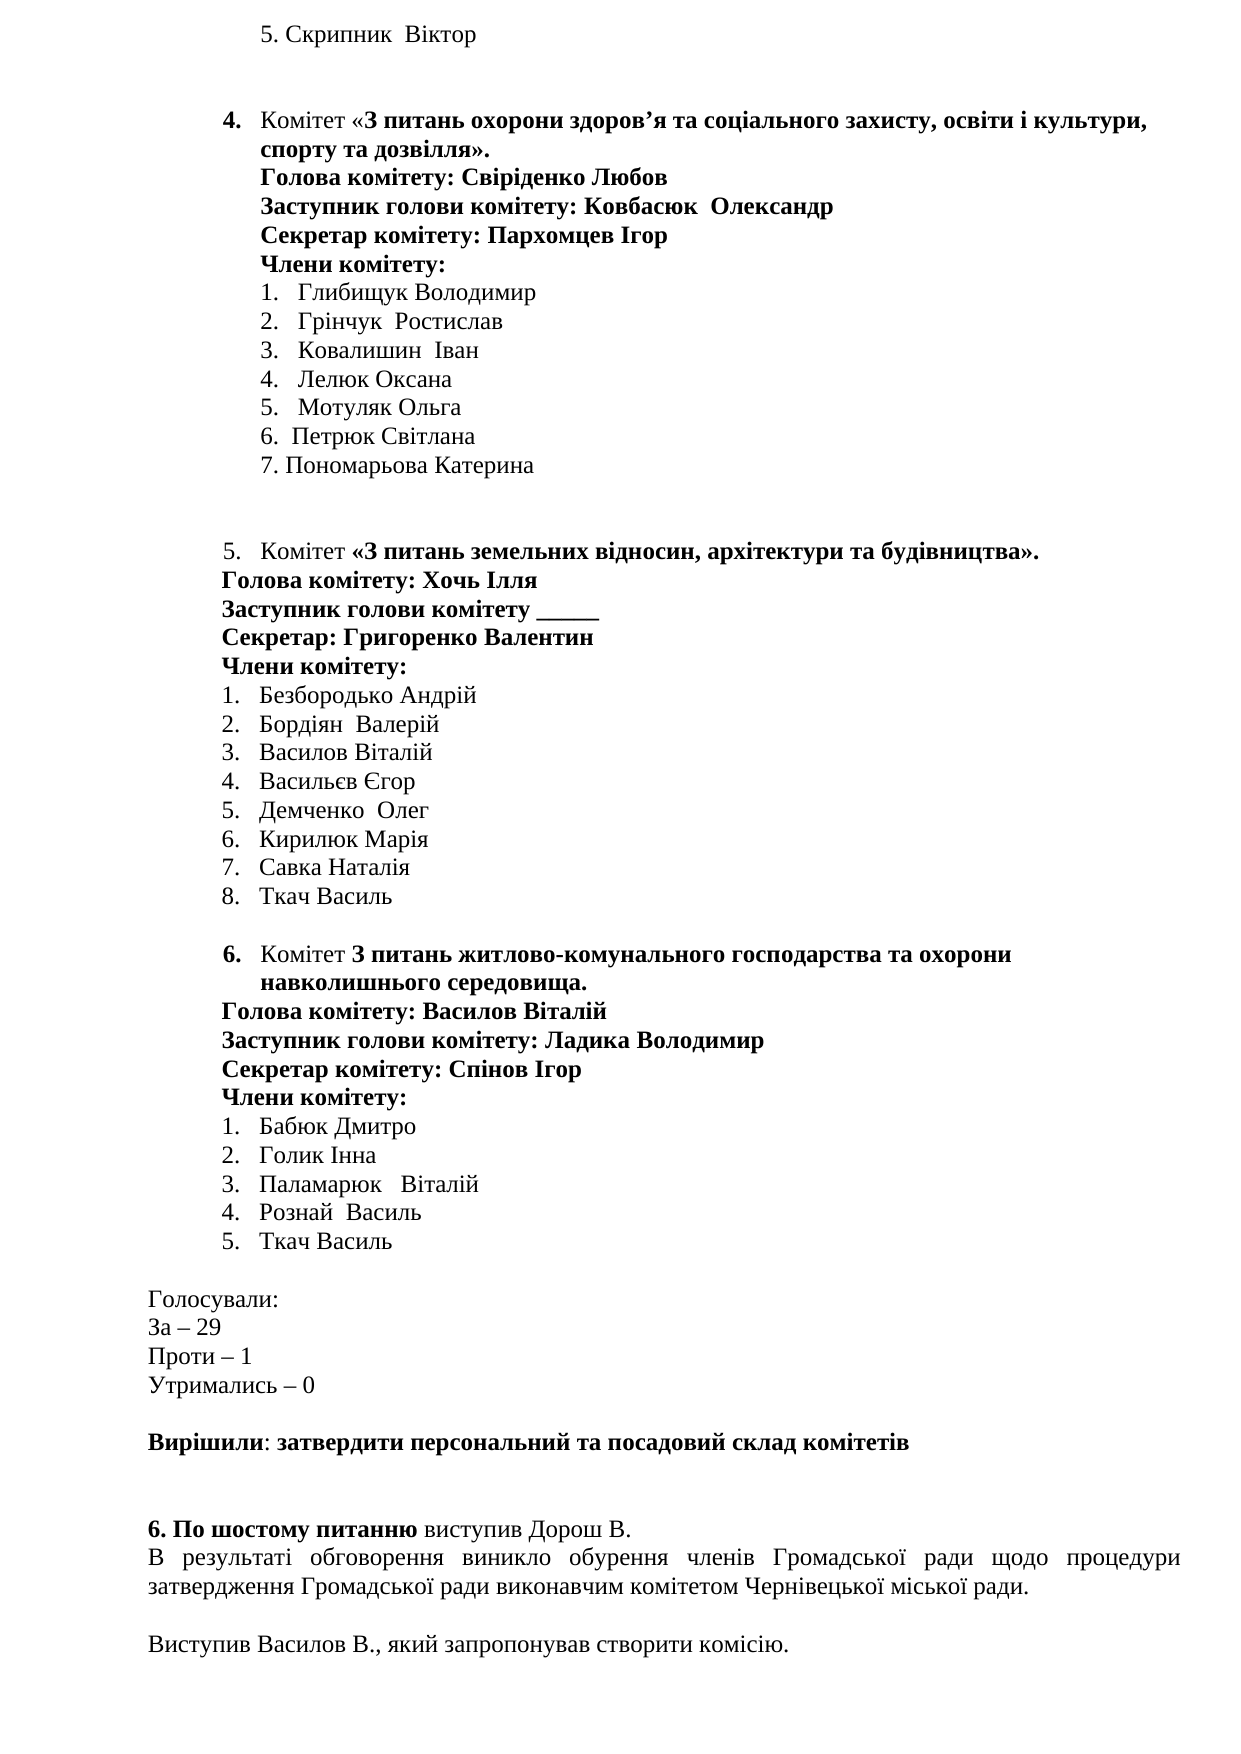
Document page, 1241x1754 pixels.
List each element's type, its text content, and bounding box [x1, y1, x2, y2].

text Члени комітету: [221, 1082, 1181, 1111]
list Мотуляк Ольга [260, 392, 1181, 421]
list Кирилюк Марія [221, 824, 1181, 852]
text Виступив Василов В., який запропонував створити комісію. [148, 1629, 1181, 1657]
text Проти – 1 [148, 1341, 1181, 1370]
text Голова комітету: Василов Віталій [221, 996, 1181, 1025]
text Члени комітету: [221, 651, 1181, 680]
list Ковалишин Іван [260, 335, 1181, 364]
list Комітет «З питань земельних відносин, архітектури та будівництва». [223, 536, 1181, 565]
text Секретар: Григоренко Валентин [221, 622, 1181, 651]
list Демченко Олег [221, 795, 1181, 824]
list Василов Віталій [221, 737, 1181, 766]
text Голова комітету: Хочь Ілля [221, 565, 1181, 594]
text 6. По шостому питанню виступив Дорош В. [148, 1514, 1181, 1542]
list Бабюк Дмитро [221, 1111, 1181, 1140]
list Безбородько Андрій [221, 680, 1181, 709]
text Голосували: [148, 1284, 1181, 1312]
list Ткач Василь [221, 881, 1181, 910]
text 6. Петрюк Світлана [260, 421, 1181, 450]
text В результаті обговорення виникло обурення членів Громадської ради щодо процедури затвердження Громадської ради виконавчим комітетом Чернівецької міської ради. [148, 1542, 1181, 1600]
list Грінчук Ростислав [260, 306, 1181, 335]
list Лелюк Оксана [260, 364, 1181, 392]
list Комітет З питань житлово-комунального господарства та охорони навколишнього середовища. [223, 939, 1181, 996]
list Глибищук Володимир [260, 277, 1181, 306]
list Рознай Василь [221, 1197, 1181, 1226]
list Голик Інна [221, 1140, 1181, 1169]
list Бордіян Валерій [221, 709, 1181, 737]
text Заступник голови комітету _____ [221, 594, 1181, 622]
text Заступник голови комітету: Ладика Володимир [221, 1025, 1181, 1054]
text 7. Пономарьова Катерина [260, 450, 1181, 479]
text Секретар комітету: Пархомцев Ігор [260, 220, 1181, 249]
list Ткач Василь [221, 1226, 1181, 1255]
list Комітет «З питань охорони здоров’я та соціального захисту, освіти і культури, спорту та дозвілля». [223, 105, 1181, 162]
text Голова комітету: Свіріденко Любов [260, 162, 1181, 191]
text Секретар комітету: Спінов Ігор [221, 1054, 1181, 1082]
list Васильєв Єгор [221, 766, 1181, 795]
list Паламарюк Віталій [221, 1169, 1181, 1197]
text Вирішили: затвердити персональний та посадовий склад комітетів [148, 1427, 1181, 1456]
text Члени комітету: [260, 249, 1181, 277]
text Заступник голови комітету: Ковбасюк Олександр [260, 191, 1181, 220]
text За – 29 [148, 1312, 1181, 1341]
list Савка Наталія [221, 852, 1181, 881]
text Утримались – 0 [148, 1370, 1181, 1399]
text 5. Скрипник Віктор [260, 19, 1181, 47]
